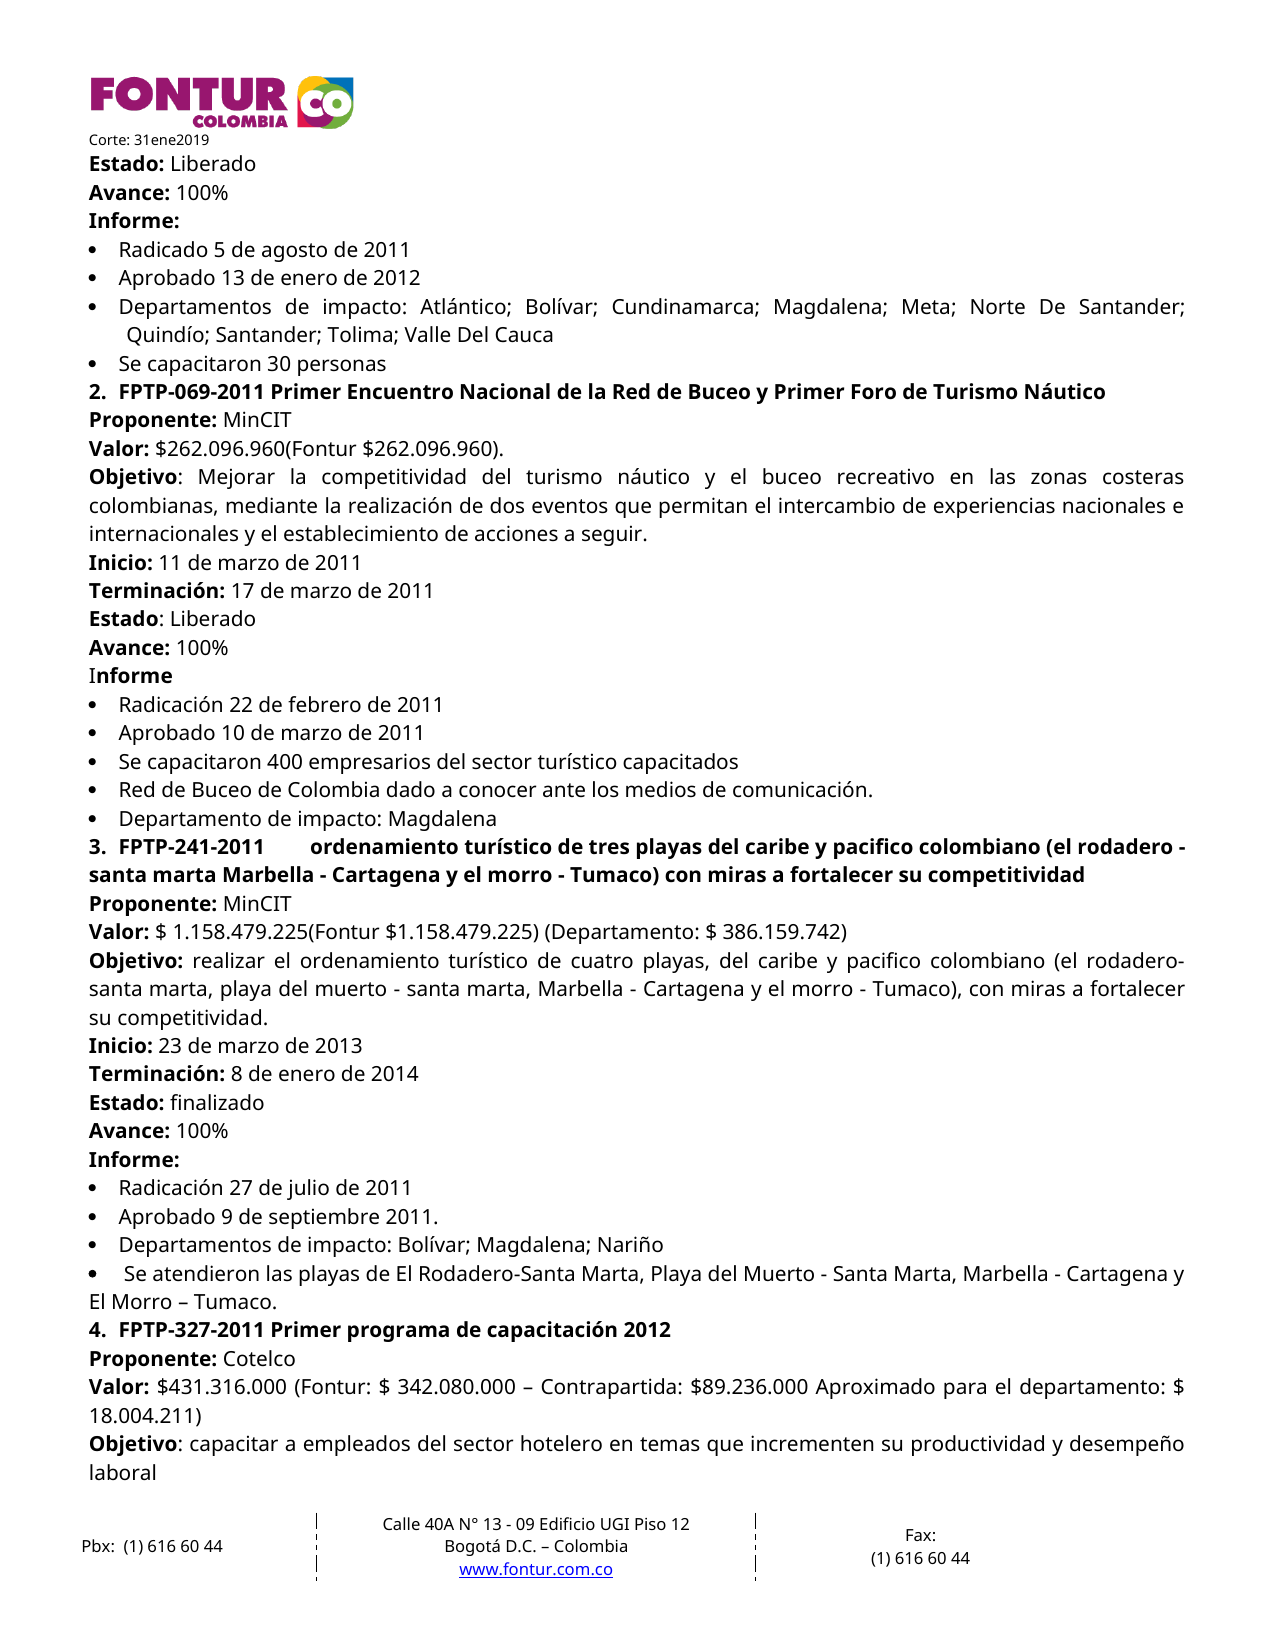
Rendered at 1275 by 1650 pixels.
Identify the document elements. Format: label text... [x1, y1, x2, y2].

text Informe: [89, 206, 1186, 235]
list Estado: Liberado [89, 149, 1186, 178]
list Radicación 22 de febrero de 2011 [89, 690, 1186, 718]
list Se capacitaron 400 empresarios del sector turístico capacitados [89, 747, 1186, 775]
list Se capacitaron 30 personas [89, 349, 1186, 377]
list Aprobado 9 de septiembre 2011. [89, 1202, 1186, 1230]
list Informe [89, 661, 1186, 690]
list Terminación: 17 de marzo de 2011 [89, 576, 1186, 604]
list Valor: $ 1.158.479.225(Fontur $1.158.479.225) (Departamento: $ 386.159.742) [89, 917, 1186, 946]
list Terminación: 8 de enero de 2014 [89, 1059, 1186, 1088]
list Se atendieron las playas de El Rodadero-Santa Marta, Playa del Muerto - Santa Marta, Marbella - Cartagena y El Morro – Tumaco. [89, 1259, 1186, 1316]
list Informe: [89, 1145, 1186, 1173]
list Valor: $262.096.960(Fontur $262.096.960). [89, 434, 1186, 462]
list Radicado 5 de agosto de 2011 [89, 235, 1186, 263]
list Objetivo: capacitar a empleados del sector hotelero en temas que incrementen su productividad y desempeño laboral [89, 1429, 1186, 1486]
list Radicación 27 de julio de 2011 [89, 1173, 1186, 1202]
list Valor: $431.316.000 (Fontur: $ 342.080.000 – Contrapartida: $89.236.000 Aproximado para el departamento: $ 18.004.211) [89, 1372, 1186, 1429]
list Inicio: 23 de marzo de 2013 [89, 1031, 1186, 1059]
list Objetivo: Mejorar la competitividad del turismo náutico y el buceo recreativo en las zonas costeras colombianas, mediante la realización de dos eventos que permitan el intercambio de experiencias nacionales e internacionales y el establecimiento de acciones a seguir. [89, 462, 1186, 548]
list Proponente: MinCIT [89, 889, 1186, 917]
list Departamentos de impacto: Bolívar; Magdalena; Nariño [89, 1230, 1186, 1259]
list Departamentos de impacto: Atlántico; Bolívar; Cundinamarca; Magdalena; Meta; Norte De Santander; Quindío; Santander; Tolima; Valle Del Cauca [89, 292, 1186, 349]
list Avance: 100% [89, 1116, 1186, 1145]
list Inicio: 11 de marzo de 2011 [89, 548, 1186, 576]
picture [88, 73, 355, 130]
list Departamento de impacto: Magdalena [89, 804, 1186, 832]
list FPTP-241-2011 ordenamiento turístico de tres playas del caribe y pacifico colombiano (el rodadero - santa marta Marbella - Cartagena y el morro - Tumaco) con miras a fortalecer su competitividad [89, 832, 1186, 889]
list Estado: finalizado [89, 1088, 1186, 1116]
list Proponente: Cotelco [89, 1344, 1186, 1372]
list Aprobado 13 de enero de 2012 [89, 263, 1186, 292]
list Avance: 100% [89, 178, 1186, 206]
list FPTP-069-2011 Primer Encuentro Nacional de la Red de Buceo y Primer Foro de Turismo Náutico [89, 377, 1186, 406]
list Estado: Liberado [89, 604, 1186, 633]
list FPTP-327-2011 Primer programa de capacitación 2012 [89, 1316, 1186, 1344]
list Proponente: MinCIT [89, 406, 1186, 434]
list Aprobado 10 de marzo de 2011 [89, 718, 1186, 747]
list Objetivo: realizar el ordenamiento turístico de cuatro playas, del caribe y pacifico colombiano (el rodadero-santa marta, playa del muerto - santa marta, Marbella - Cartagena y el morro - Tumaco), con miras a fortalecer su competitividad. [89, 946, 1186, 1031]
list Red de Buceo de Colombia dado a conocer ante los medios de comunicación. [89, 775, 1186, 804]
list Avance: 100% [89, 633, 1186, 661]
